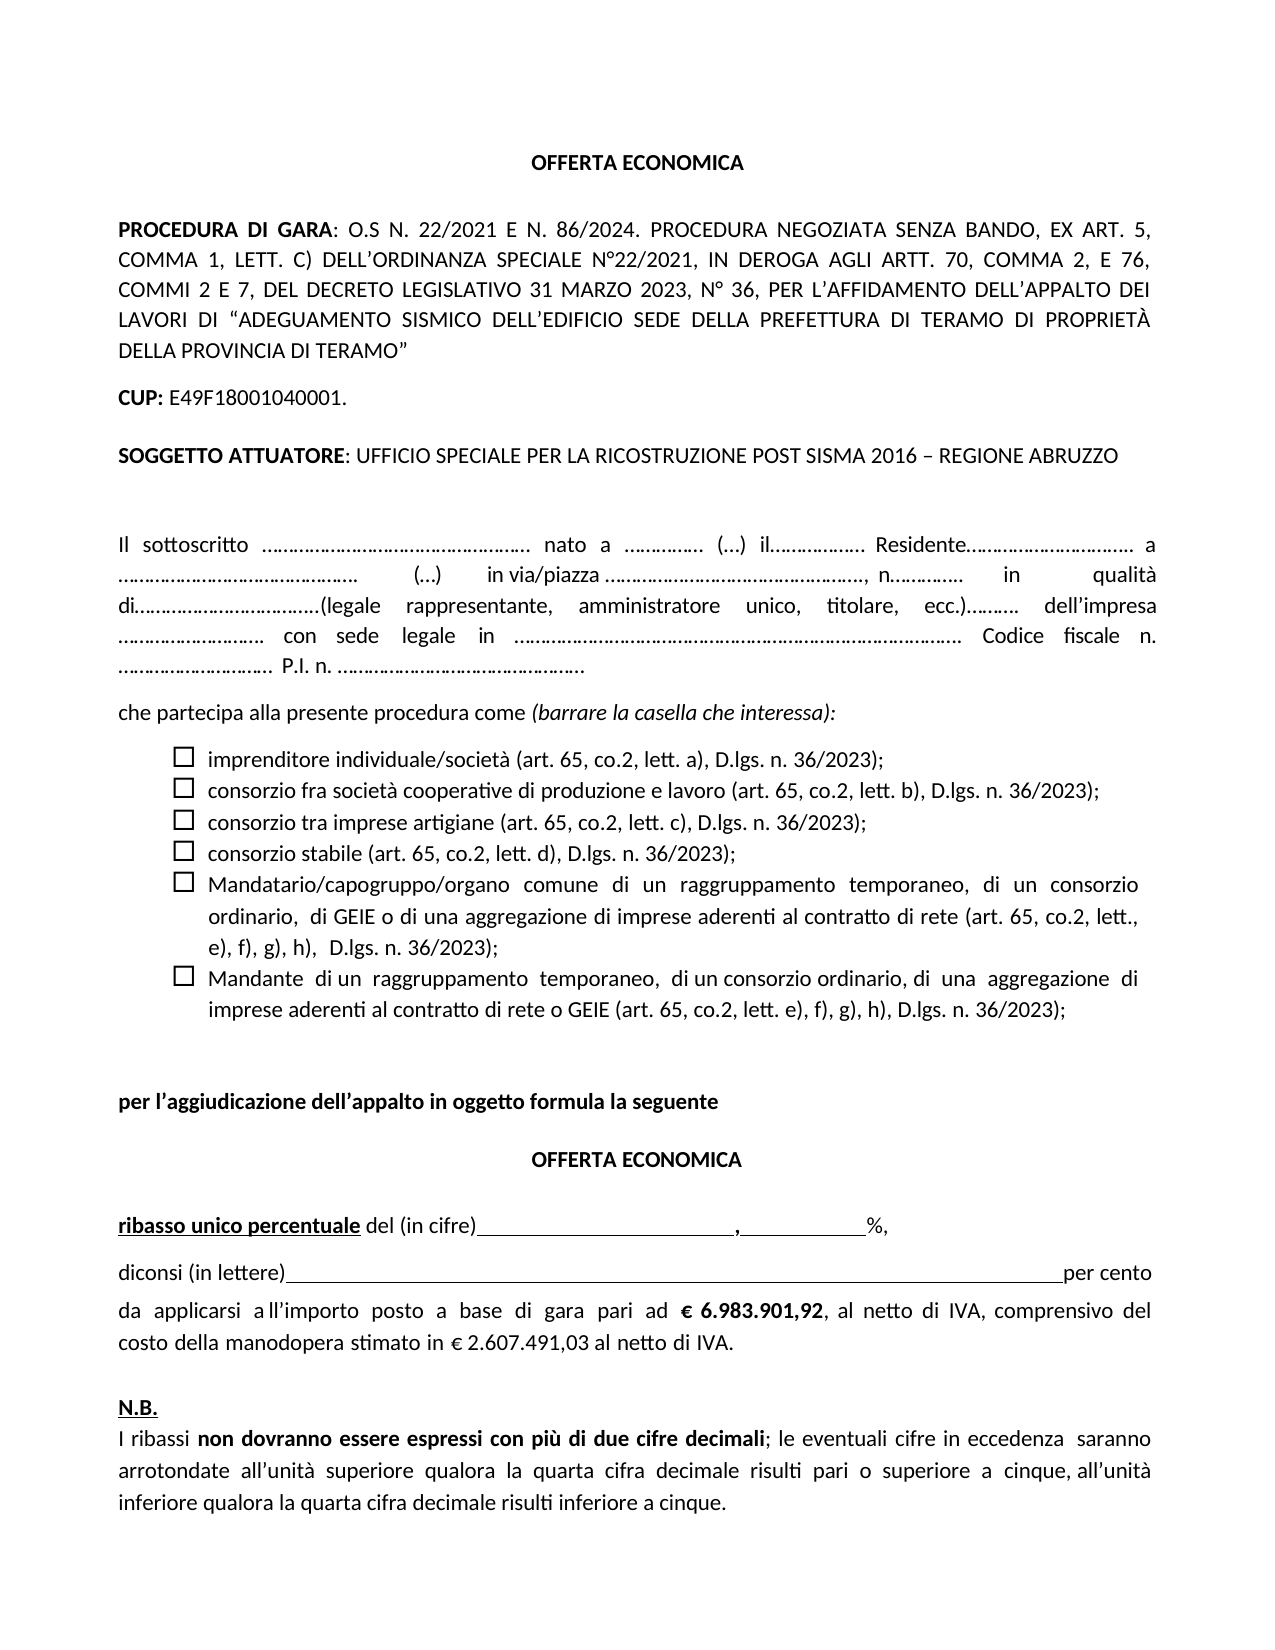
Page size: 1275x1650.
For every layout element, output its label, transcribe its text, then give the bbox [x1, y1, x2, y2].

subtitle N.B. [118, 1393, 1157, 1421]
text I ribassi non dovranno essere espressi con più di due cifre decimali; le eventuali cifre in eccedenza saranno arrotondate all’unità superiore qualora la quarta cifra decimale risulti pari o superiore a cinque, all’unità inferiore qualora la quarta cifra decimale risulti inferiore a cinque. [118, 1424, 1152, 1516]
text ribasso unico percentuale del (in cifre) , %, [118, 1211, 1157, 1239]
list consorzio stabile (art. 65, co.2, lett. d), D.lgs. n. 36/2023); [171, 839, 1157, 868]
list Mandatario/capogruppo/organo comune di un raggruppamento temporaneo, di un consorzio ordinario, di GEIE o di una aggregazione di imprese aderenti al contratto di rete (art. 65, co.2, lett., e), f), g), h), D.lgs. n. 36/2023); [171, 870, 1139, 961]
text OFFERTA ECONOMICA [118, 148, 1157, 176]
list imprenditore individuale/società (art. 65, co.2, lett. a), D.lgs. n. 36/2023); [171, 745, 1157, 773]
text da applicarsi all’importo posto a base di gara pari ad € 6.983.901,92, al netto di IVA, comprensivo del costo della manodopera stimato in € 2.607.491,03 al netto di IVA. [118, 1296, 1152, 1356]
list consorzio tra imprese artigiane (art. 65, co.2, lett. c), D.lgs. n. 36/2023); [171, 808, 1157, 836]
text Il sottoscritto …………………………………………… nato a …………… (…) il……………… Residente………………………….. a ………………………………………. (…) in via/piazza …………………………………………., n………….. in qualità di……………………………..(legale rappresentante, amministratore unico, titolare, ecc.)………. dell’impresa ………………………. con sede legale in …………………………………………………………………………. Codice fiscale n. ………………………… P.I. n. ………………………………………… [118, 530, 1157, 679]
subtitle per l’aggiudicazione dell’appalto in oggetto formula la seguente [118, 1087, 1157, 1115]
text PROCEDURA DI GARA: O.S N. 22/2021 E N. 86/2024. PROCEDURA NEGOZIATA SENZA BANDO, EX ART. 5, COMMA 1, LETT. C) DELL’ORDINANZA SPECIALE N°22/2021, IN DEROGA AGLI ARTT. 70, COMMA 2, E 76, COMMI 2 E 7, DEL DECRETO LEGISLATIVO 31 MARZO 2023, N° 36, PER L’AFFIDAMENTO DELL’APPALTO DEI LAVORI DI “ADEGUAMENTO SISMICO DELL’EDIFICIO SEDE DELLA PREFETTURA DI TERAMO DI PROPRIETÀ DELLA PROVINCIA DI TERAMO” [118, 215, 1152, 364]
text CUP: E49F18001040001. [118, 383, 1152, 411]
text che partecipa alla presente procedura come (barrare la casella che interessa): [118, 698, 1157, 726]
list consorzio fra società cooperative di produzione e lavoro (art. 65, co.2, lett. b), D.lgs. n. 36/2023); [171, 776, 1157, 805]
subtitle OFFERTA ECONOMICA [406, 1145, 867, 1173]
text SOGGETTO ATTUATORE: UFFICIO SPECIALE PER LA RICOSTRUZIONE POST SISMA 2016 – REGIONE ABRUZZO [118, 441, 1157, 469]
list Mandante di un raggruppamento temporaneo, di un consorzio ordinario, di una aggregazione di imprese aderenti al contratto di rete o GEIE (art. 65, co.2, lett. e), f), g), h), D.lgs. n. 36/2023); [171, 964, 1138, 1024]
text diconsi (in lettere) per cento [118, 1258, 1157, 1286]
